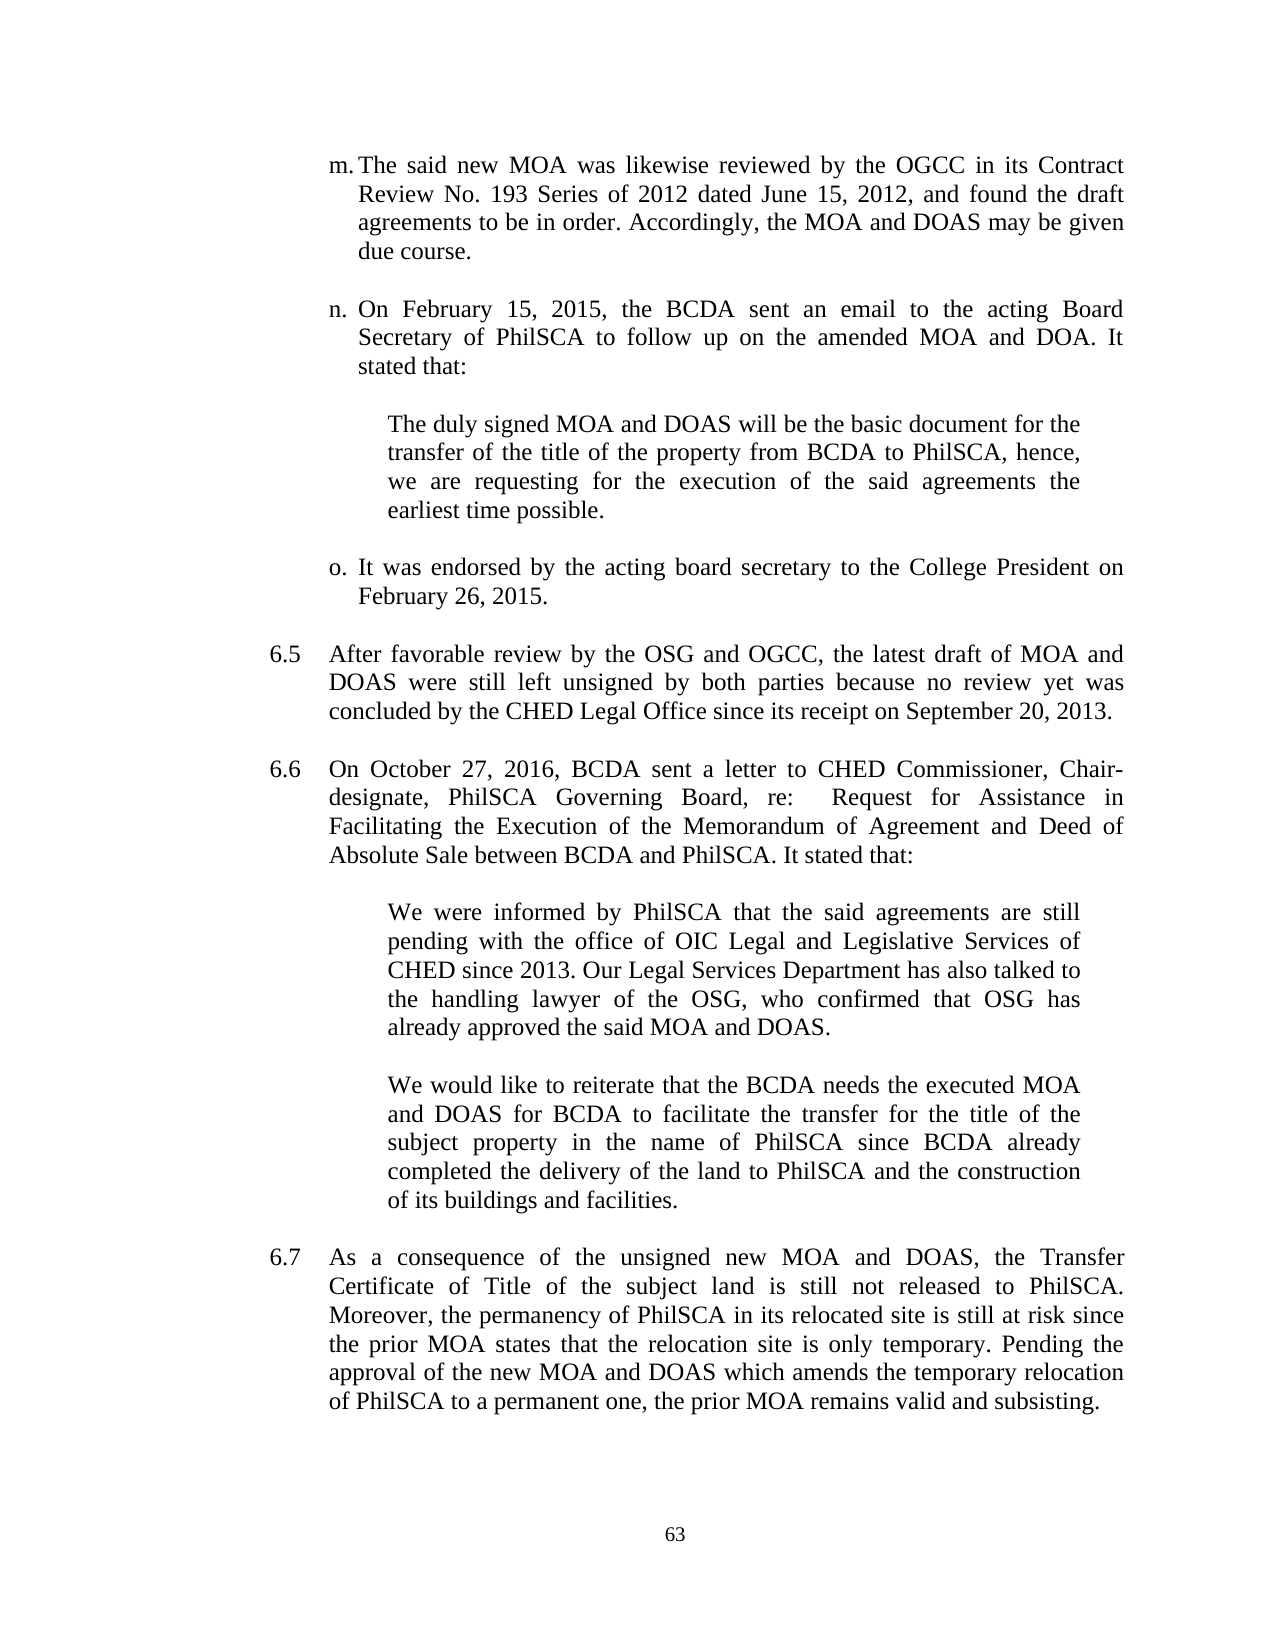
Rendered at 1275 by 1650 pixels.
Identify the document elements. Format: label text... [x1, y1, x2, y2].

text The duly signed MOA and DOAS will be the basic document for the transfer of the title of the property from BCDA to PhilSCA, hence, we are requesting for the execution of the said agreements the earliest time possible. [387, 409, 1081, 524]
list On February 15, 2015, the BCDA sent an email to the acting Board Secretary of PhilSCA to follow up on the amended MOA and DOA. It stated that: [328, 294, 1125, 380]
text On October 27, 2016, BCDA sent a letter to CHED Commissioner, Chair-designate, PhilSCA Governing Board, re: Request for Assistance in Facilitating the Execution of the Memorandum of Agreement and Deed of Absolute Sale between BCDA and PhilSCA. It stated that: [269, 754, 1125, 869]
list It was endorsed by the acting board secretary to the College President on February 26, 2015. [328, 552, 1125, 610]
text We were informed by PhilSCA that the said agreements are still pending with the office of OIC Legal and Legislative Services of CHED since 2013. Our Legal Services Department has also talked to the handling lawyer of the OSG, who confirmed that OSG has already approved the said MOA and DOAS. [387, 897, 1081, 1041]
text As a consequence of the unsigned new MOA and DOAS, the Transfer Certificate of Title of the subject land is still not released to PhilSCA. Moreover, the permanency of PhilSCA in its relocated site is still at risk since the prior MOA states that the relocation site is only temporary. Pending the approval of the new MOA and DOAS which amends the temporary relocation of PhilSCA to a permanent one, the prior MOA remains valid and subsisting. [269, 1242, 1125, 1415]
list The said new MOA was likewise reviewed by the OGCC in its Contract Review No. 193 Series of 2012 dated June 15, 2012, and found the draft agreements to be in order. Accordingly, the MOA and DOAS may be given due course. [328, 150, 1125, 265]
text After favorable review by the OSG and OGCC, the latest draft of MOA and DOAS were still left unsigned by both parties because no review yet was concluded by the CHED Legal Office since its receipt on September 20, 2013. [269, 639, 1125, 725]
text We would like to reiterate that the BCDA needs the executed MOA and DOAS for BCDA to facilitate the transfer for the title of the subject property in the name of PhilSCA since BCDA already completed the delivery of the land to PhilSCA and the construction of its buildings and facilities. [387, 1070, 1081, 1214]
